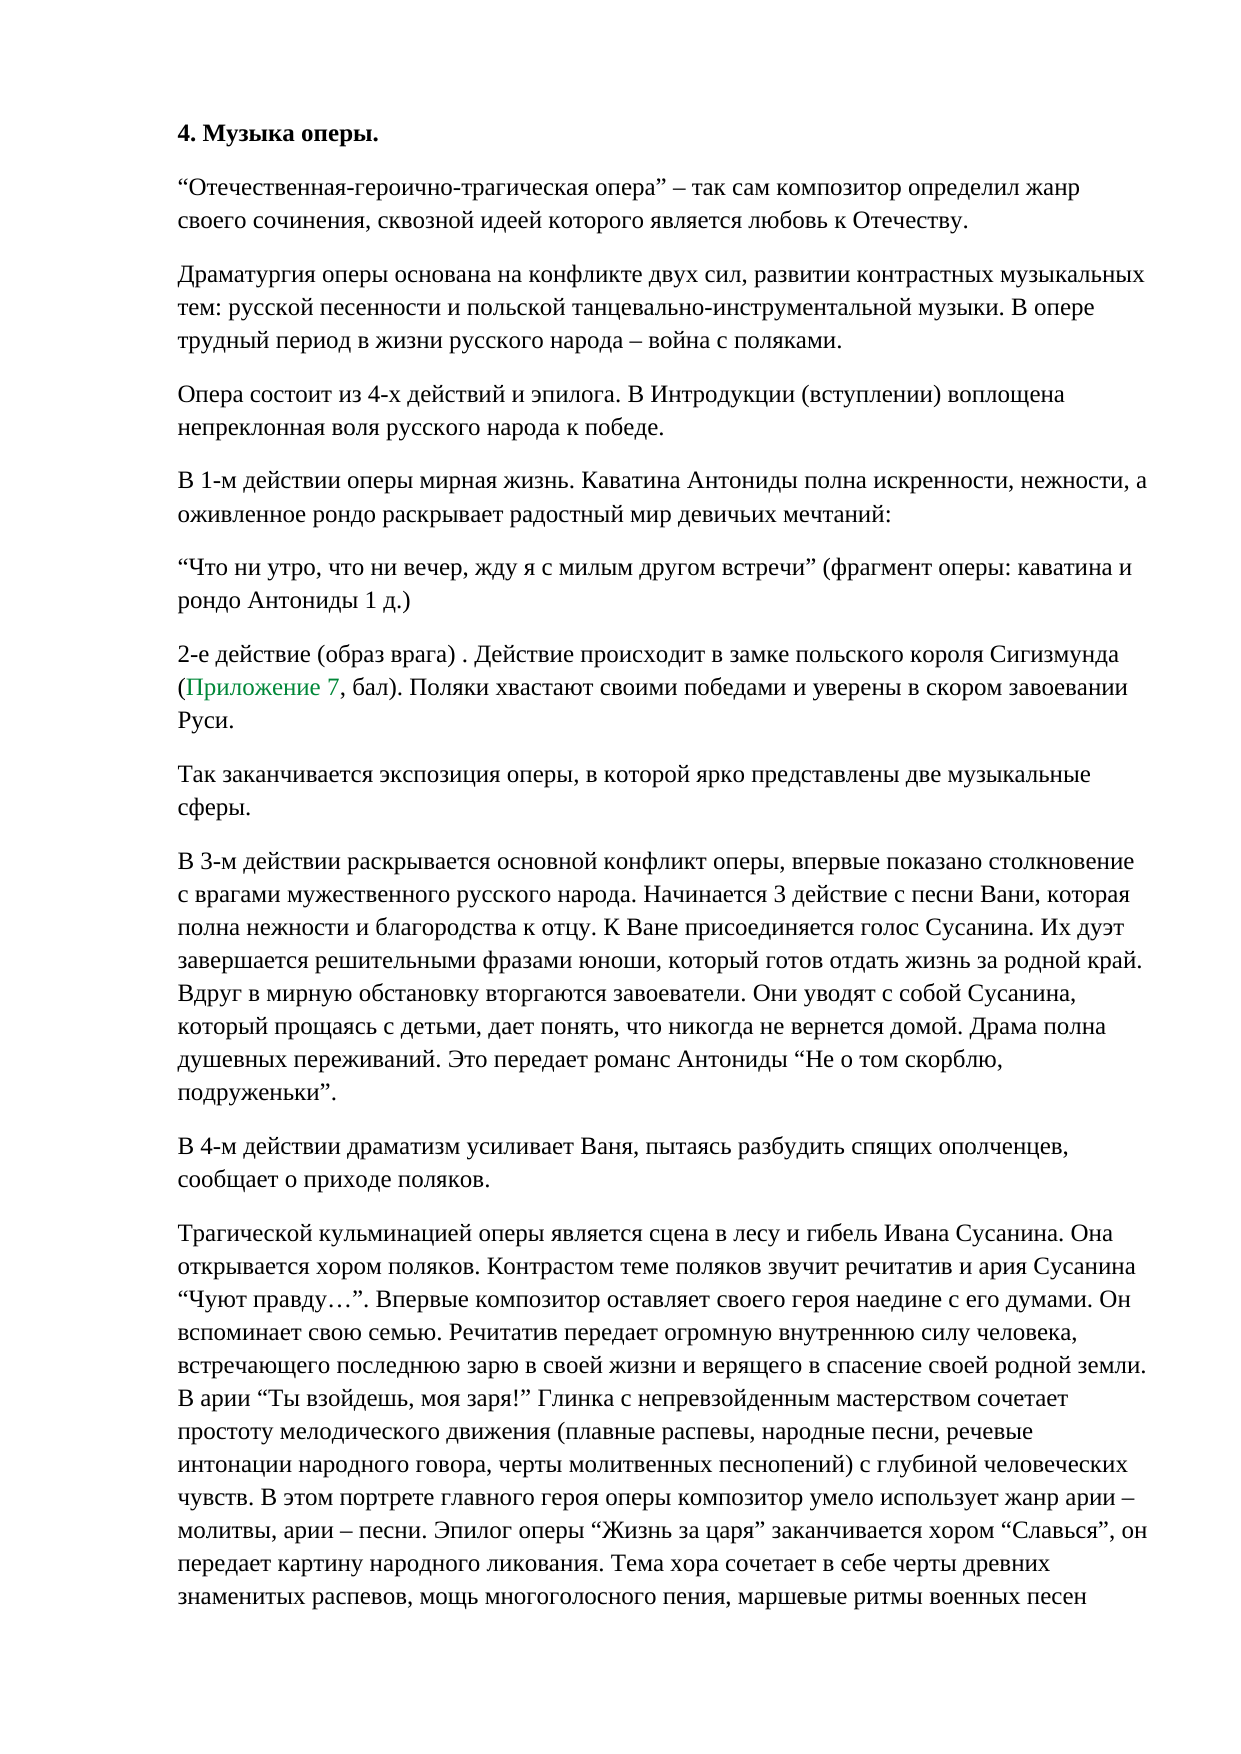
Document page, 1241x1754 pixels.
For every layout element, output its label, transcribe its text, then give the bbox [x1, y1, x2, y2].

text Драматургия оперы основана на конфликте двух сил, развитии контрастных музыкальных тем: русской песенности и польской танцевально-инструментальной музыки. В опере трудный период в жизни русского народа – война с поляками. [177, 259, 1152, 354]
text 4. Музыка оперы. [177, 118, 1152, 147]
text Опера состоит из 4-х действий и эпилога. В Интродукции (вступлении) воплощена непреклонная воля русского народа к победе. [177, 379, 1152, 441]
text Так заканчивается экспозиция оперы, в которой ярко представлены две музыкальные сферы. [177, 759, 1152, 821]
text 2-е действие (образ врага) . Действие происходит в замке польского короля Сигизмунда (Приложение 7, бал). Поляки хвастают своими победами и уверены в скором завоевании Руси. [177, 639, 1152, 734]
text “Что ни утро, что ни вечер, жду я с милым другом встречи” (фрагмент оперы: каватина и рондо Антониды 1 д.) [177, 552, 1152, 614]
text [177, 1218, 1152, 1610]
text В 4-м действии драматизм усиливает Ваня, пытаясь разбудить спящих ополченцев, сообщает о приходе поляков. [177, 1131, 1152, 1193]
text В 1-м действии оперы мирная жизнь. Каватина Антониды полна искренности, нежности, а оживленное рондо раскрывает радостный мир девичьих мечтаний: [177, 466, 1152, 527]
text “Отечественная-героично-трагическая опера” – так сам композитор определил жанр своего сочинения, сквозной идеей которого является любовь к Отечеству. [177, 172, 1152, 234]
text В 3-м действии раскрывается основной конфликт оперы, впервые показано столкновение с врагами мужественного русского народа. Начинается 3 действие с песни Вани, которая полна нежности и благородства к отцу. К Ване присоединяется голос Сусанина. Их дуэт завершается решительными фразами юноши, который готов отдать жизнь за родной край. Вдруг в мирную обстановку вторгаются завоеватели. Они уводят с собой Сусанина, который прощаясь с детьми, дает понять, что никогда не вернется домой. Драма полна душевных переживаний. Это передает романс Антониды “Не о том скорблю, подруженьки”. [177, 846, 1152, 1106]
